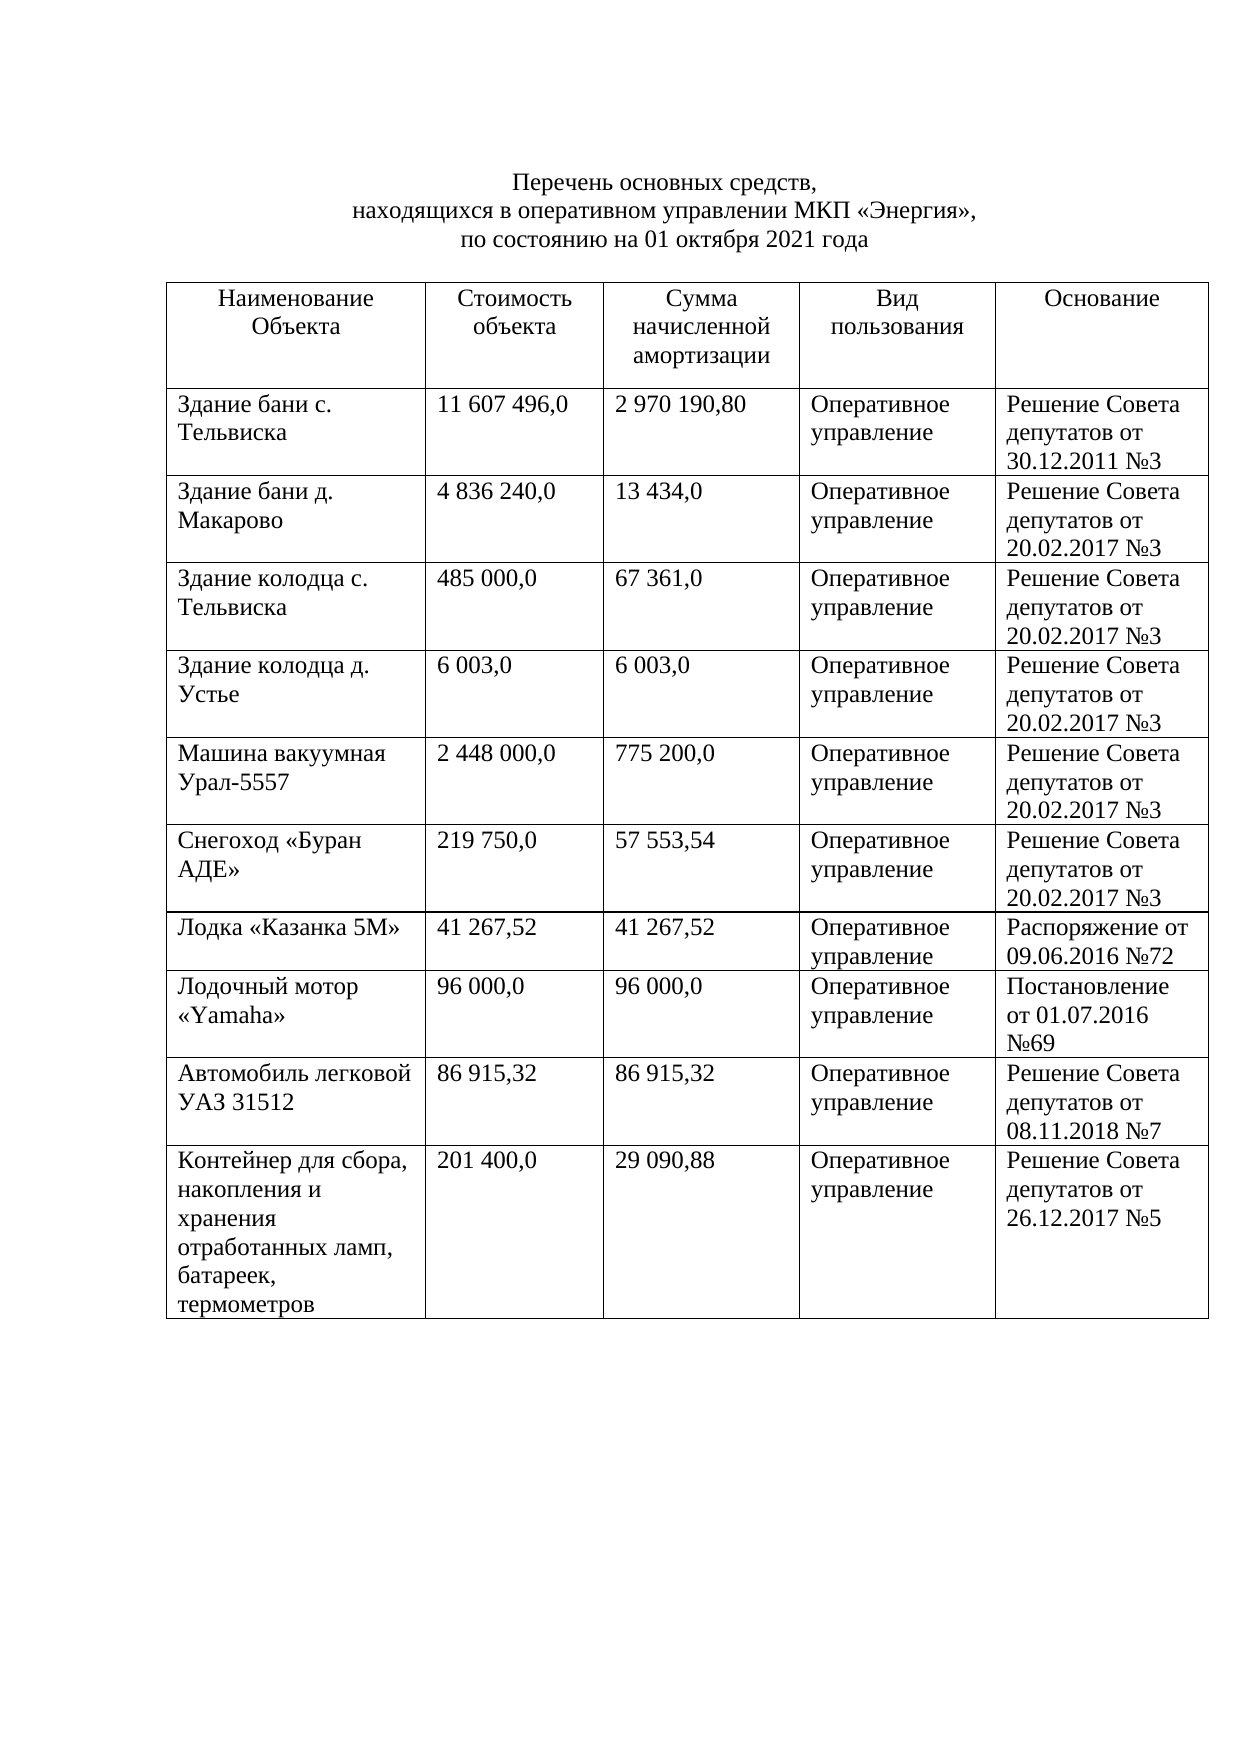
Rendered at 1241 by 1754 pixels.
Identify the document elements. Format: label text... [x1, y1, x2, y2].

table_cell 219 750,0 [426, 825, 603, 911]
table_cell Решение Совета депутатов от 20.02.2017 №3 [996, 476, 1208, 562]
table_cell 4 836 240,0 [426, 476, 603, 562]
table_cell 67 361,0 [604, 563, 799, 649]
table_cell Автомобиль легковой УАЗ 31512 [167, 1058, 425, 1144]
table_cell 6 003,0 [426, 651, 603, 737]
table_header Вид пользования [800, 283, 995, 388]
table_cell Оперативное управление [800, 971, 995, 1057]
table_cell Лодка «Казанка 5М» [167, 913, 425, 970]
table_cell Машина вакуумная Урал-5557 [167, 738, 425, 824]
table_cell Решение Совета депутатов от 30.12.2011 №3 [996, 389, 1208, 475]
table_cell 775 200,0 [604, 738, 799, 824]
table_cell Оперативное управление [800, 1058, 995, 1144]
table_cell 6 003,0 [604, 651, 799, 737]
text находящихся в оперативном управлении МКП «Энергия», [177, 195, 1152, 224]
table_cell Лодочный мотор «Yamaha» [167, 971, 425, 1057]
table_cell Постановление от 01.07.2016 №69 [996, 971, 1208, 1057]
table_cell Решение Совета депутатов от 20.02.2017 №3 [996, 651, 1208, 737]
table_cell Здание бани с. Тельвиска [167, 389, 425, 475]
table_cell 96 000,0 [426, 971, 603, 1057]
table_cell Решение Совета депутатов от 20.02.2017 №3 [996, 563, 1208, 649]
table_cell Оперативное управление [800, 825, 995, 911]
table_cell 41 267,52 [426, 913, 603, 970]
table_cell Решение Совета депутатов от 08.11.2018 №7 [996, 1058, 1208, 1144]
table_cell 86 915,32 [604, 1058, 799, 1144]
table_cell Снегоход «Буран АДЕ» [167, 825, 425, 911]
table_cell 11 607 496,0 [426, 389, 603, 475]
table_cell Оперативное управление [800, 913, 995, 970]
table_cell Оперативное управление [800, 651, 995, 737]
table_cell 485 000,0 [426, 563, 603, 649]
table_cell Здание колодца с. Тельвиска [167, 563, 425, 649]
table_cell 2 448 000,0 [426, 738, 603, 824]
table_cell Оперативное управление [800, 476, 995, 562]
table_cell 41 267,52 [604, 913, 799, 970]
table_cell 13 434,0 [604, 476, 799, 562]
table_cell 96 000,0 [604, 971, 799, 1057]
table_cell 2 970 190,80 [604, 389, 799, 475]
table_header Основание [996, 283, 1208, 388]
table_cell 29 090,88 [604, 1146, 799, 1318]
table_cell Оперативное управление [800, 738, 995, 824]
table_cell Здание колодца д. Устье [167, 651, 425, 737]
table_cell Здание бани д. Макарово [167, 476, 425, 562]
table_cell Оперативное управление [800, 1146, 995, 1318]
table_cell 86 915,32 [426, 1058, 603, 1144]
table_cell Оперативное управление [800, 389, 995, 475]
table_cell 57 553,54 [604, 825, 799, 911]
table_cell Оперативное управление [800, 563, 995, 649]
table_cell 201 400,0 [426, 1146, 603, 1318]
text по состоянию на 01 октября 2021 года [177, 224, 1152, 253]
table_cell Решение Совета депутатов от 20.02.2017 №3 [996, 738, 1208, 824]
table_header Сумма начисленной амортизации [604, 283, 799, 388]
table_cell Решение Совета депутатов от 20.02.2017 №3 [996, 825, 1208, 911]
text Перечень основных средств, [177, 167, 1152, 195]
table_header Стоимость объекта [426, 283, 603, 388]
table_cell Распоряжение от 09.06.2016 №72 [996, 913, 1208, 970]
table_cell Контейнер для сбора, накопления и хранения отработанных ламп, батареек, термометров [167, 1146, 425, 1318]
table_header Наименование Объекта [167, 283, 425, 388]
table_cell Решение Совета депутатов от 26.12.2017 №5 [996, 1146, 1208, 1318]
